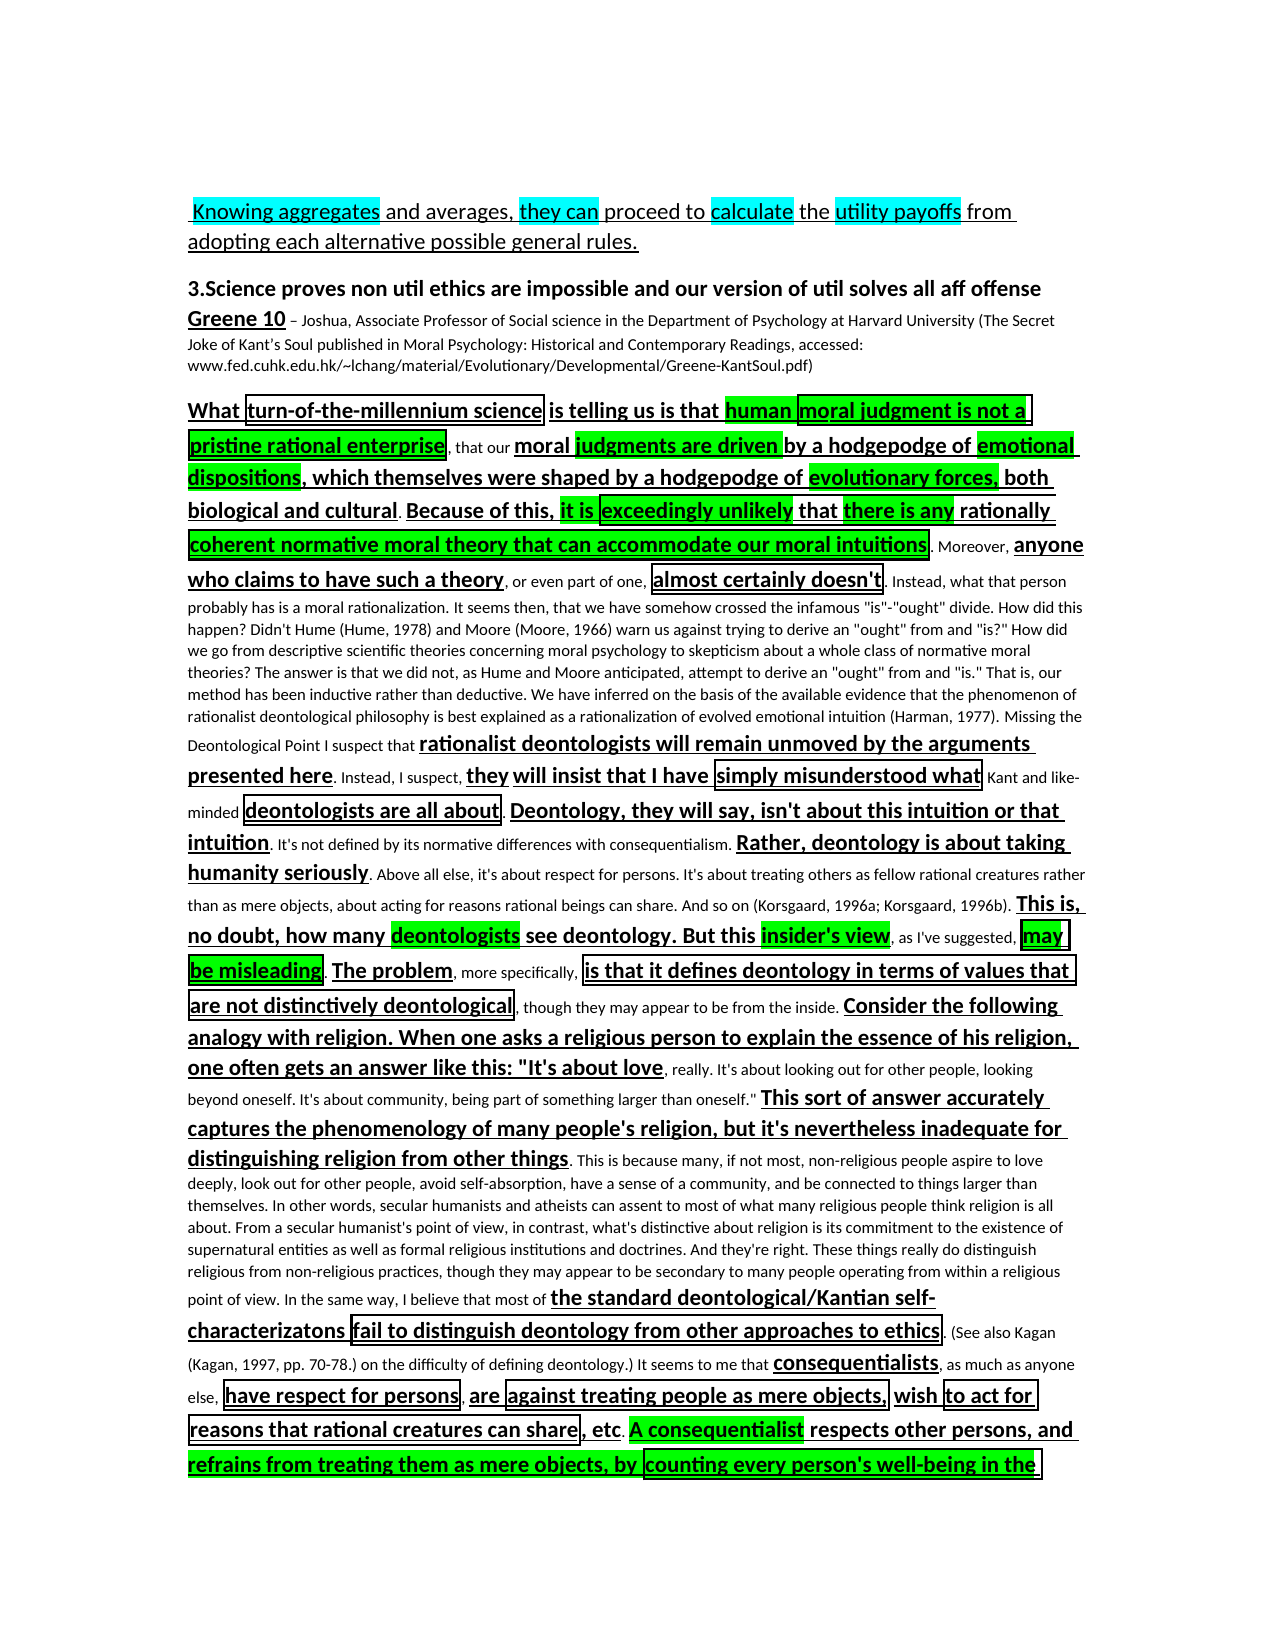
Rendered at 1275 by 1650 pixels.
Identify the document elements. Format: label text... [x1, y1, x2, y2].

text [187, 394, 1087, 1480]
text Greene 10 – Joshua, Associate Professor of Social science in the Department of Psychology at Harvard University (The Secret Joke of Kant’s Soul published in Moral Psychology: Historical and Contemporary Readings, accessed: www.fed.cuhk.edu.hk/~lchang/material/Evolutionary/Developmental/Greene-KantSoul.pdf) [187, 304, 1087, 376]
text Knowing aggregates and averages, they can proceed to calculate the utility payoffs from adopting each alternative possible general rules. [187, 197, 1087, 255]
text 3.Science proves non util ethics are impossible and our version of util solves all aff offense [187, 274, 1087, 302]
